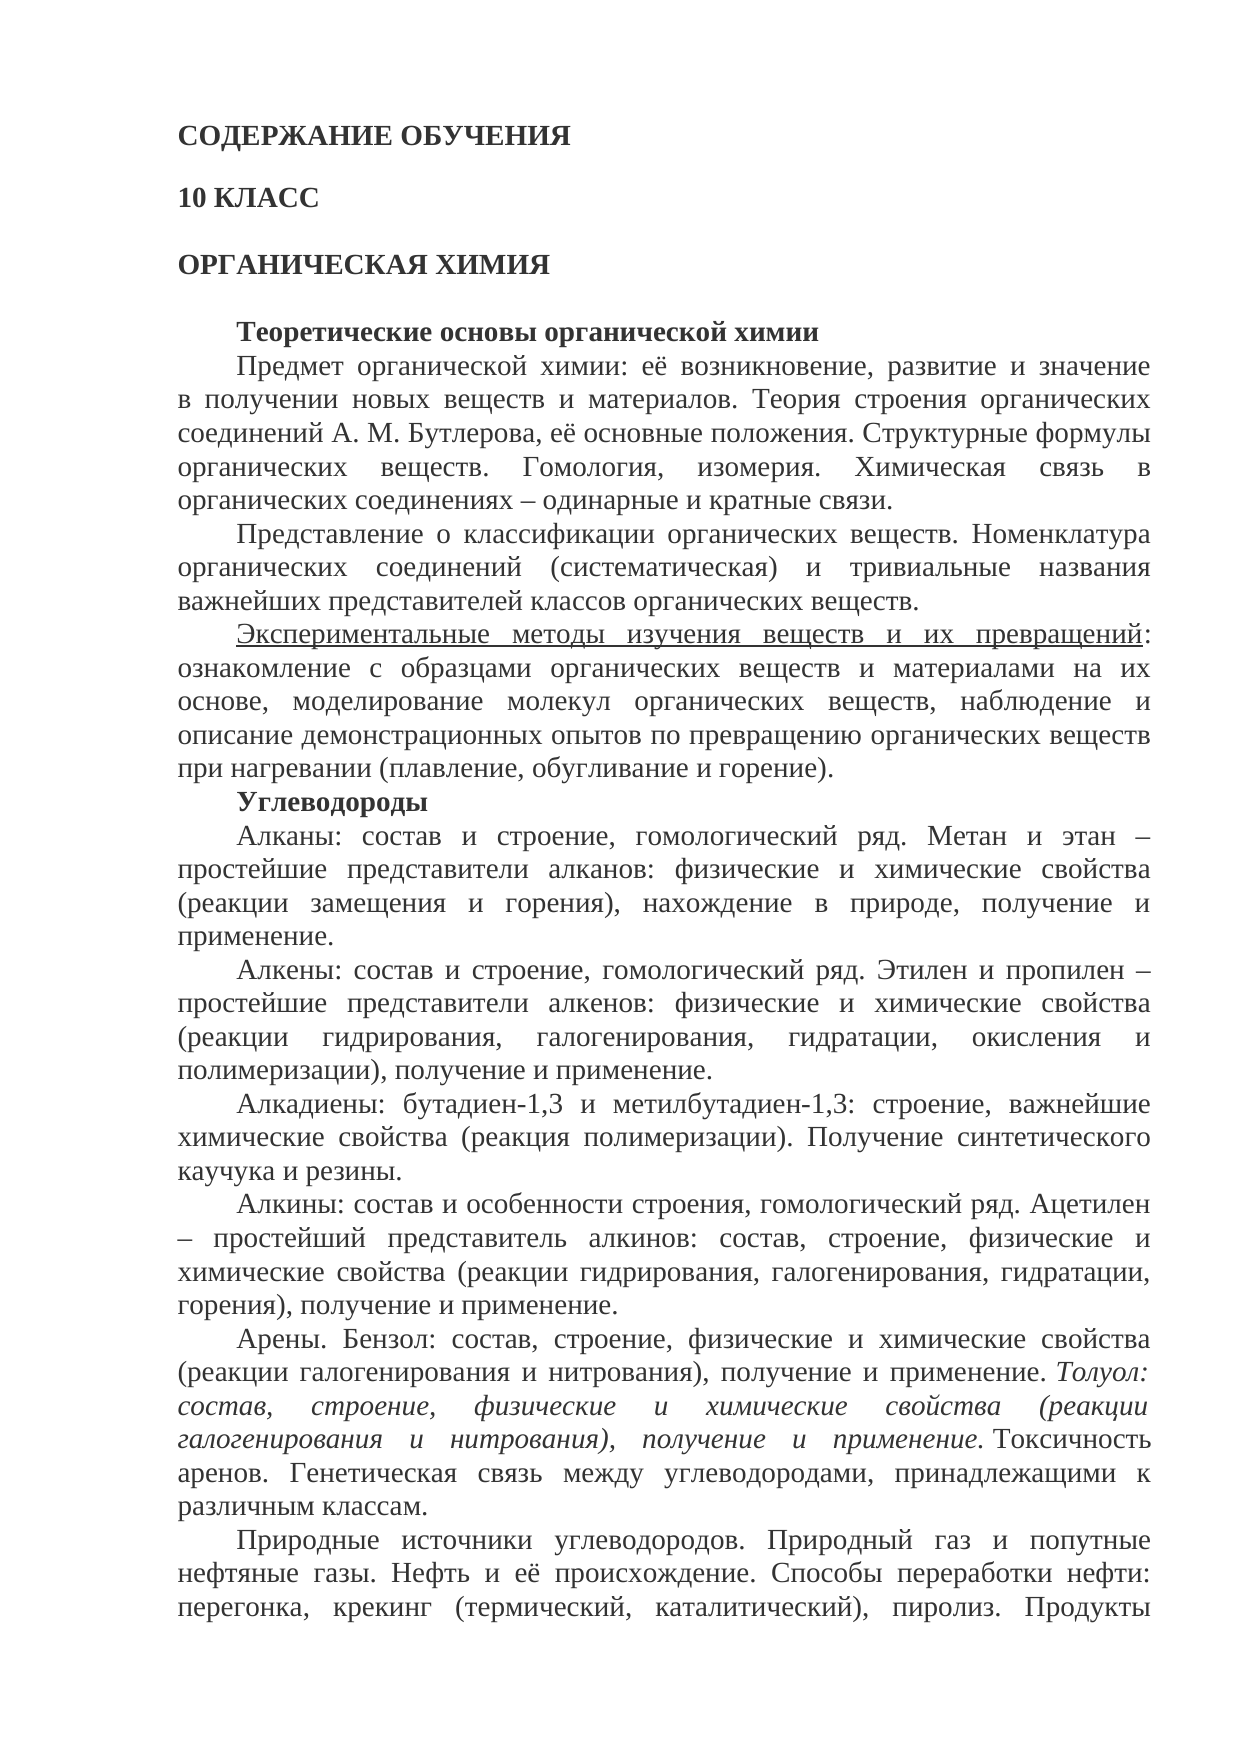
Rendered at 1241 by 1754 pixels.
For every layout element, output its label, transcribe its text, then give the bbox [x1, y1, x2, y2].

text ОРГАНИЧЕСКАЯ ХИМИЯ [177, 214, 1152, 281]
text Представление о классификации органических веществ. Номенклатура органических соединений (систематическая) и тривиальные названия важнейших представителей классов органических веществ. [177, 516, 1152, 616]
text Алканы: состав и строение, гомологический ряд. Метан и этан – простейшие представители алканов: физические и химические свойства (реакции замещения и горения), нахождение в природе, получение и применение. [177, 818, 1152, 952]
text СОДЕРЖАНИЕ ОБУЧЕНИЯ [177, 118, 1152, 180]
text Предмет органической химии: её возникновение, развитие и значение в получении новых веществ и материалов. Теория строения органических соединений А. М. Бутлерова, её основные положения. Структурные формулы органических веществ. Гомология, изомерия. Химическая связь в органических соединениях – одинарные и кратные связи. [177, 348, 1152, 516]
text Арены. Бензол: состав, строение, физические и химические свойства (реакции галогенирования и нитрования), получение и применение. Толуол: состав, строение, физические и химические свойства (реакции галогенирования и нитрования), получение и применение. Токсичность аренов. Генетическая связь между углеводородами, принадлежащими к различным классам. [177, 1321, 1152, 1522]
text Алкины: состав и особенности строения, гомологический ряд. Ацетилен – простейший представитель алкинов: состав, строение, физические и химические свойства (реакции гидрирования, галогенирования, гидратации, горения), получение и применение. [177, 1187, 1152, 1321]
text 10 КЛАСС [177, 180, 1152, 214]
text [177, 1522, 1152, 1623]
text Алкадиены: бутадиен-1,3 и метилбутадиен-1,3: строение, важнейшие химические свойства (реакция полимеризации). Получение синтетического каучука и резины. [177, 1086, 1152, 1187]
text Углеводороды [177, 784, 1152, 818]
text Алкены: состав и строение, гомологический ряд. Этилен и пропилен – простейшие представители алкенов: физические и химические свойства (реакции гидрирования, галогенирования, гидратации, окисления и полимеризации), получение и применение. [177, 952, 1152, 1086]
text Теоретические основы органической химии [177, 314, 1152, 348]
text Экспериментальные методы изучения веществ и их превращений: ознакомление с образцами органических веществ и материалами на их основе, моделирование молекул органических веществ, наблюдение и описание демонстрационных опытов по превращению органических веществ при нагревании (плавление, обугливание и горение). [177, 616, 1152, 784]
